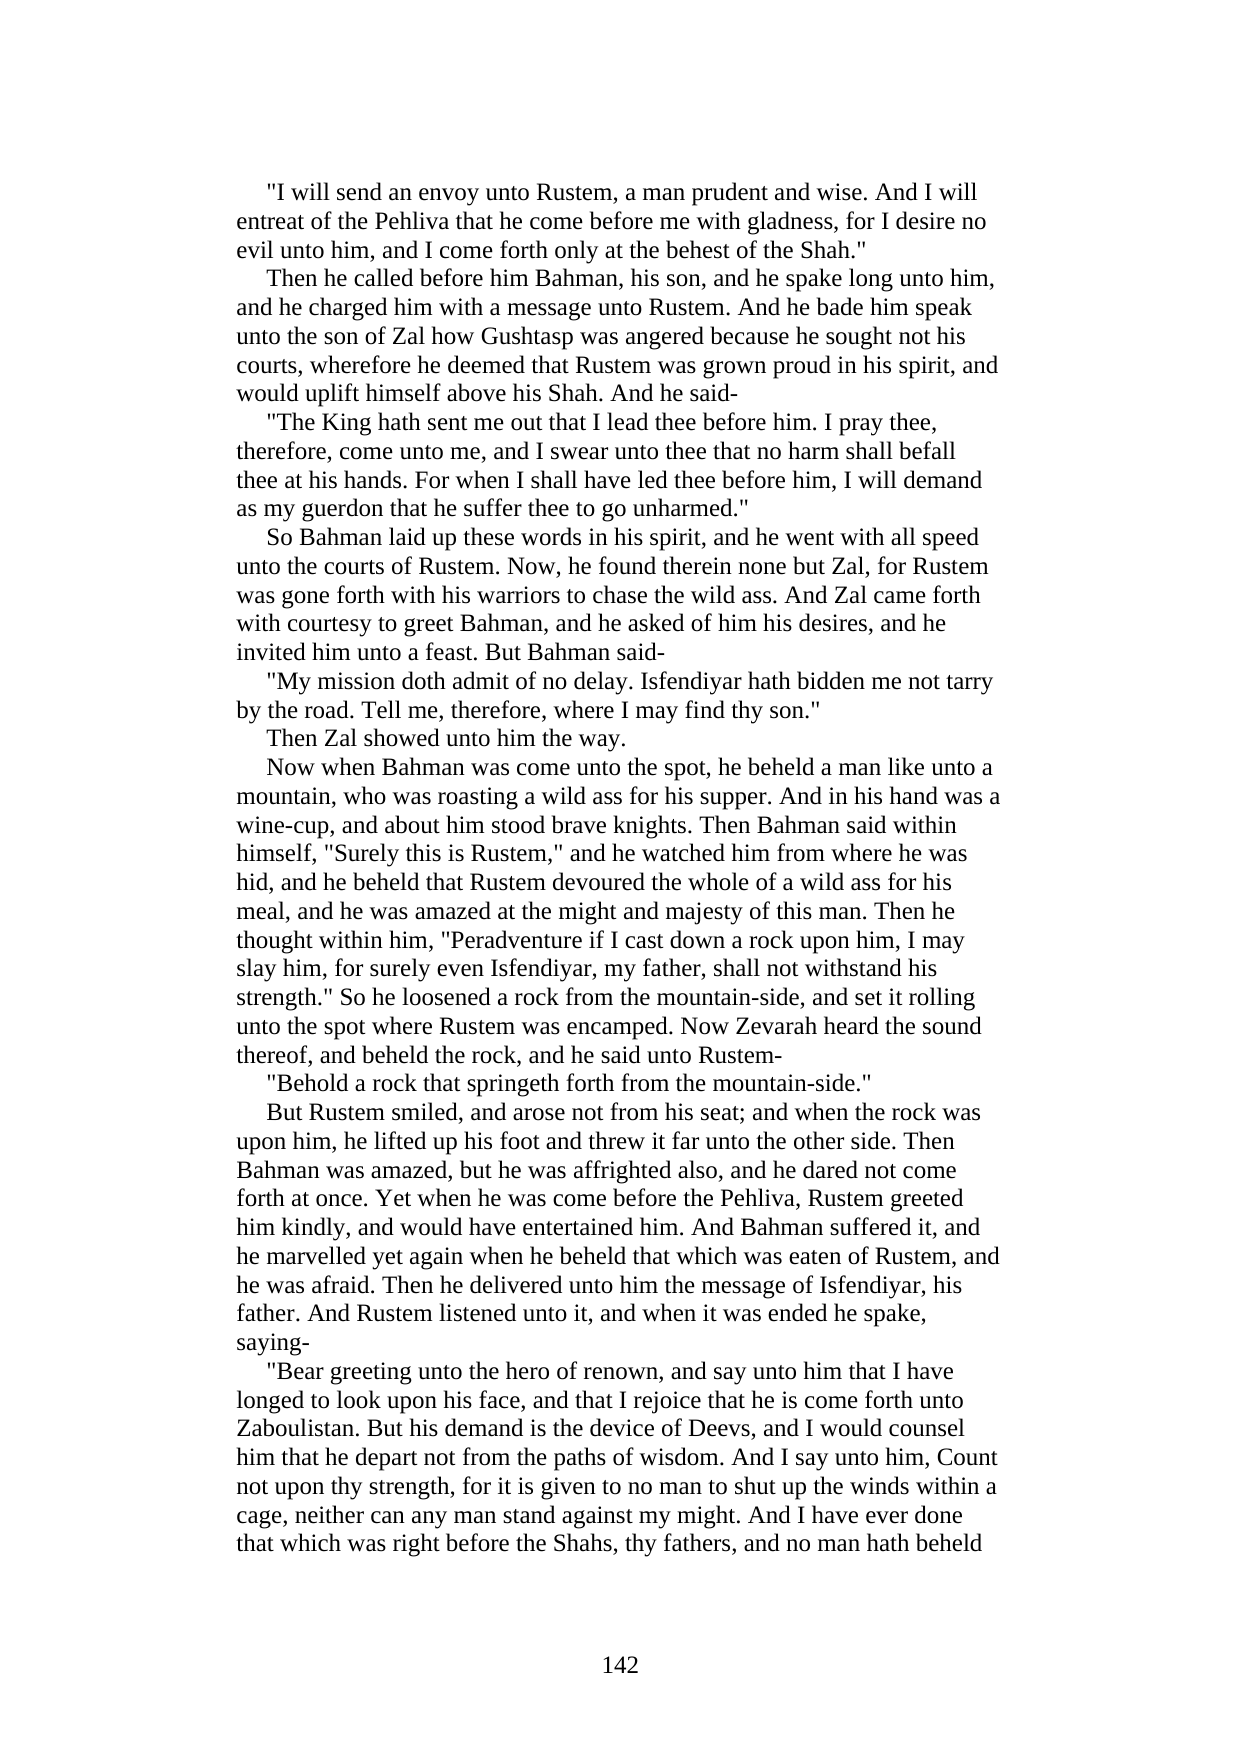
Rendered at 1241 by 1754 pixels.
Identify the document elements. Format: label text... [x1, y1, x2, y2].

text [236, 1356, 1004, 1557]
text "Behold a rock that springeth forth from the mountain-side." [236, 1068, 1004, 1097]
text So Bahman laid up these words in his spirit, and he went with all speed unto the courts of Rustem. Now, he found therein none but Zal, for Rustem was gone forth with his warriors to chase the wild ass. And Zal came forth with courtesy to greet Bahman, and he asked of him his desires, and he invited him unto a feast. But Bahman said- [236, 522, 1004, 666]
text But Rustem smiled, and arose not from his seat; and when the rock was upon him, he lifted up his foot and threw it far unto the other side. Then Bahman was amazed, but he was affrighted also, and he dared not come forth at once. Yet when he was come before the Pehliva, Rustem greeted him kindly, and would have entertained him. And Bahman suffered it, and he marvelled yet again when he beheld that which was eaten of Rustem, and he was afraid. Then he delivered unto him the message of Isfendiyar, his father. And Rustem listened unto it, and when it was ended he spake, saying- [236, 1097, 1004, 1356]
text "My mission doth admit of no delay. Isfendiyar hath bidden me not tarry by the road. Tell me, therefore, where I may find thy son." [236, 666, 1004, 723]
text Then Zal showed unto him the way. [236, 723, 1004, 752]
text Then he called before him Bahman, his son, and he spake long unto him, and he charged him with a message unto Rustem. And he bade him speak unto the son of Zal how Gushtasp was angered because he sought not his courts, wherefore he deemed that Rustem was grown proud in his spirit, and would uplift himself above his Shah. And he said- [236, 263, 1004, 407]
text "I will send an envoy unto Rustem, a man prudent and wise. And I will entreat of the Pehliva that he come before me with gladness, for I desire no evil unto him, and I come forth only at the behest of the Shah." [236, 177, 1004, 263]
text "The King hath sent me out that I lead thee before him. I pray thee, therefore, come unto me, and I swear unto thee that no harm shall befall thee at his hands. For when I shall have led thee before him, I will demand as my guerdon that he suffer thee to go unharmed." [236, 407, 1004, 522]
text Now when Bahman was come unto the spot, he beheld a man like unto a mountain, who was roasting a wild ass for his supper. And in his hand was a wine-cup, and about him stood brave knights. Then Bahman said within himself, "Surely this is Rustem," and he watched him from where he was hid, and he beheld that Rustem devoured the whole of a wild ass for his meal, and he was amazed at the might and majesty of this man. Then he thought within him, "Peradventure if I cast down a rock upon him, I may slay him, for surely even Isfendiyar, my father, shall not withstand his strength." So he loosened a rock from the mountain-side, and set it rolling unto the spot where Rustem was encamped. Now Zevarah heard the sound thereof, and beheld the rock, and he said unto Rustem- [236, 752, 1004, 1068]
